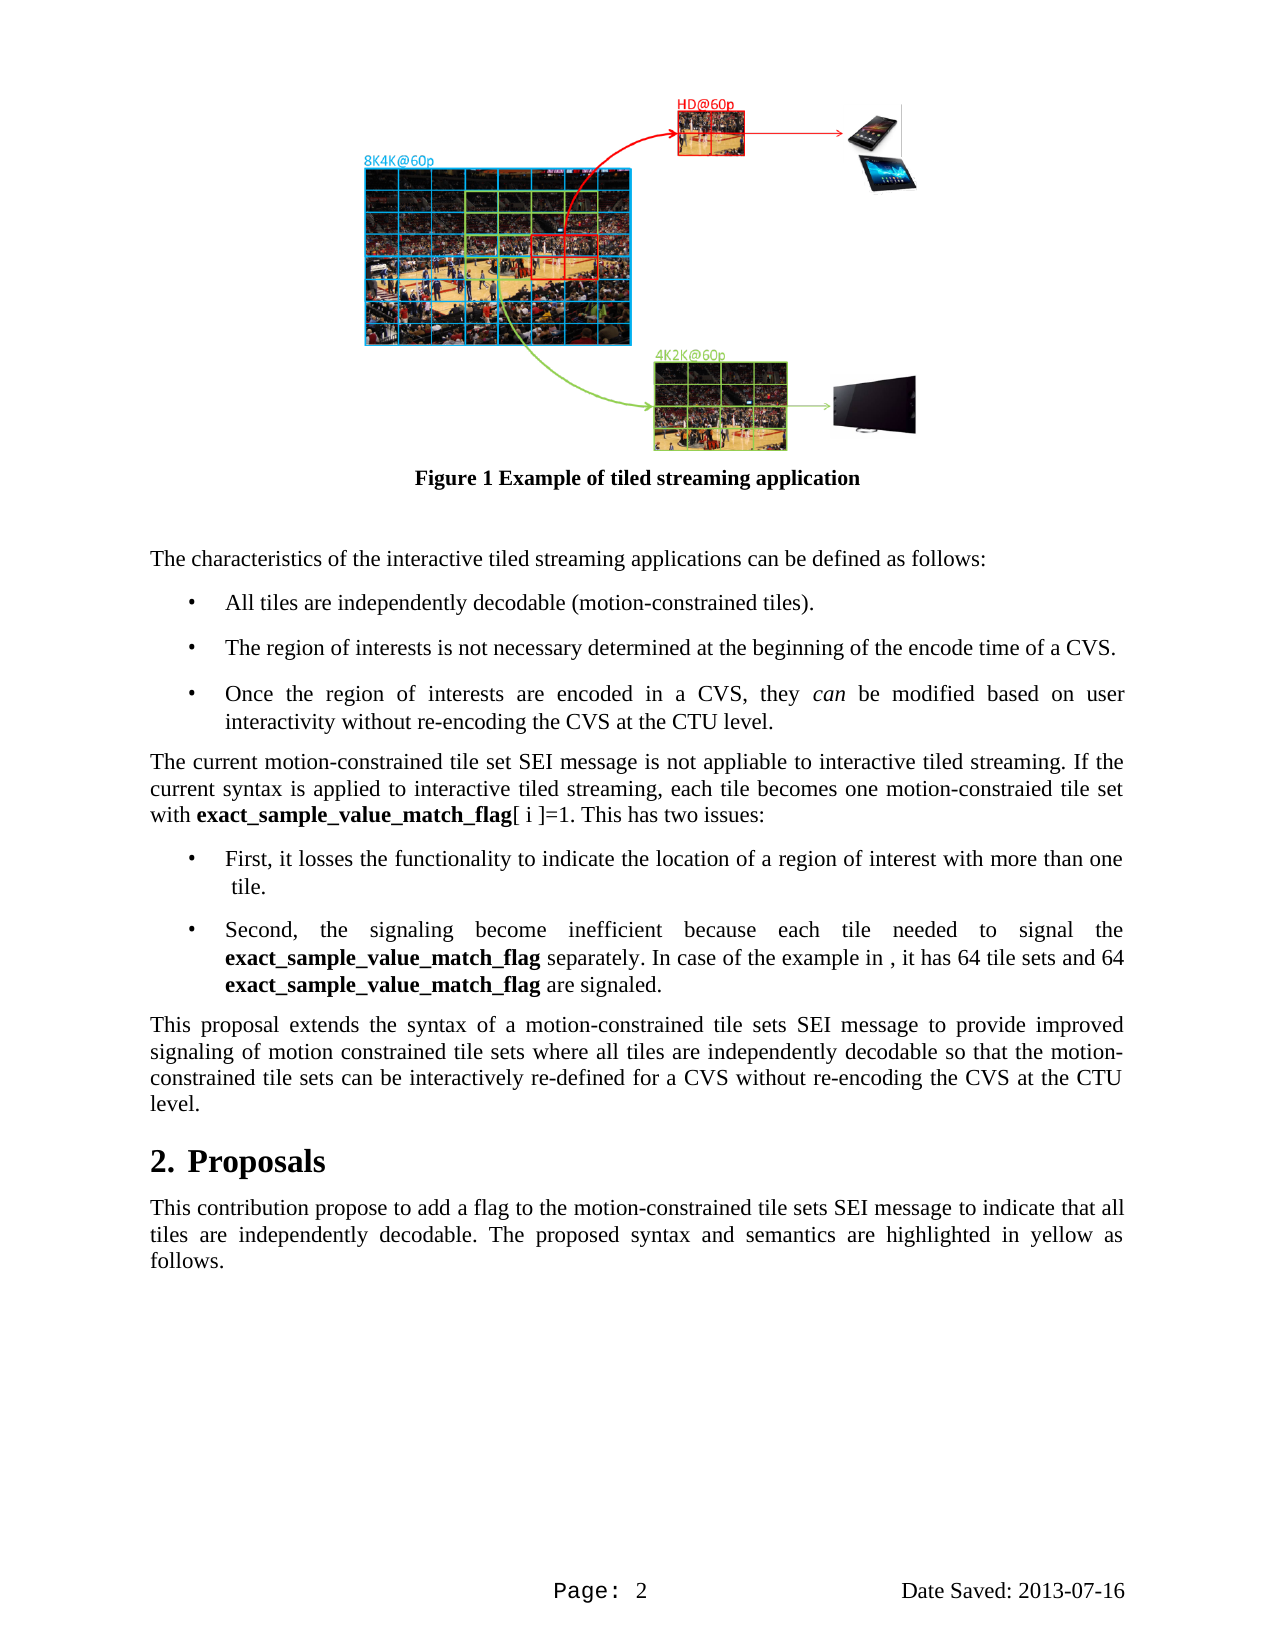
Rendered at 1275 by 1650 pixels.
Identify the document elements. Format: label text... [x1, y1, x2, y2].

subtitle Proposals [150, 1142, 1125, 1180]
list All tiles are independently decodable (motion-constrained tiles). [187, 586, 1125, 617]
list Once the region of interests are encoded in a CVS, they can be modified based on user interactivity without re-encoding the CVS at the CTU level. [187, 676, 1125, 734]
text The characteristics of the interactive tiled streaming applications can be defined as follows: [150, 545, 1125, 571]
text The current motion-constrained tile set SEI message is not appliable to interactive tiled streaming. If the current syntax is applied to interactive tiled streaming, each tile becomes one motion-constraied tile set with exact_sample_value_match_flag[ i ]=1. This has two issues: [150, 748, 1125, 827]
list The region of interests is not necessary determined at the beginning of the encode time of a CVS. [187, 631, 1125, 662]
list First, it losses the functionality to indicate the location of a region of interest with more than one tile. [187, 841, 1125, 899]
text This contribution propose to add a flag to the motion-constrained tile sets SEI message to indicate that all tiles are independently decodable. The proposed syntax and semantics are highlighted in yellow as follows. [150, 1194, 1125, 1273]
picture [354, 90, 921, 451]
list Second, the signaling become inefficient because each tile needed to signal the exact_sample_value_match_flag separately. In case of the example in Figure 1, it has 64 tile sets and 64 exact_sample_value_match_flag are signaled. [187, 913, 1125, 997]
text This proposal extends the syntax of a motion-constrained tile sets SEI message to provide improved signaling of motion constrained tile sets where all tiles are independently decodable so that the motion-constrained tile sets can be interactively re-defined for a CVS without re-encoding the CVS at the CTU level. [150, 1011, 1125, 1117]
text Figure 1 Example of tiled streaming application [150, 465, 1125, 490]
